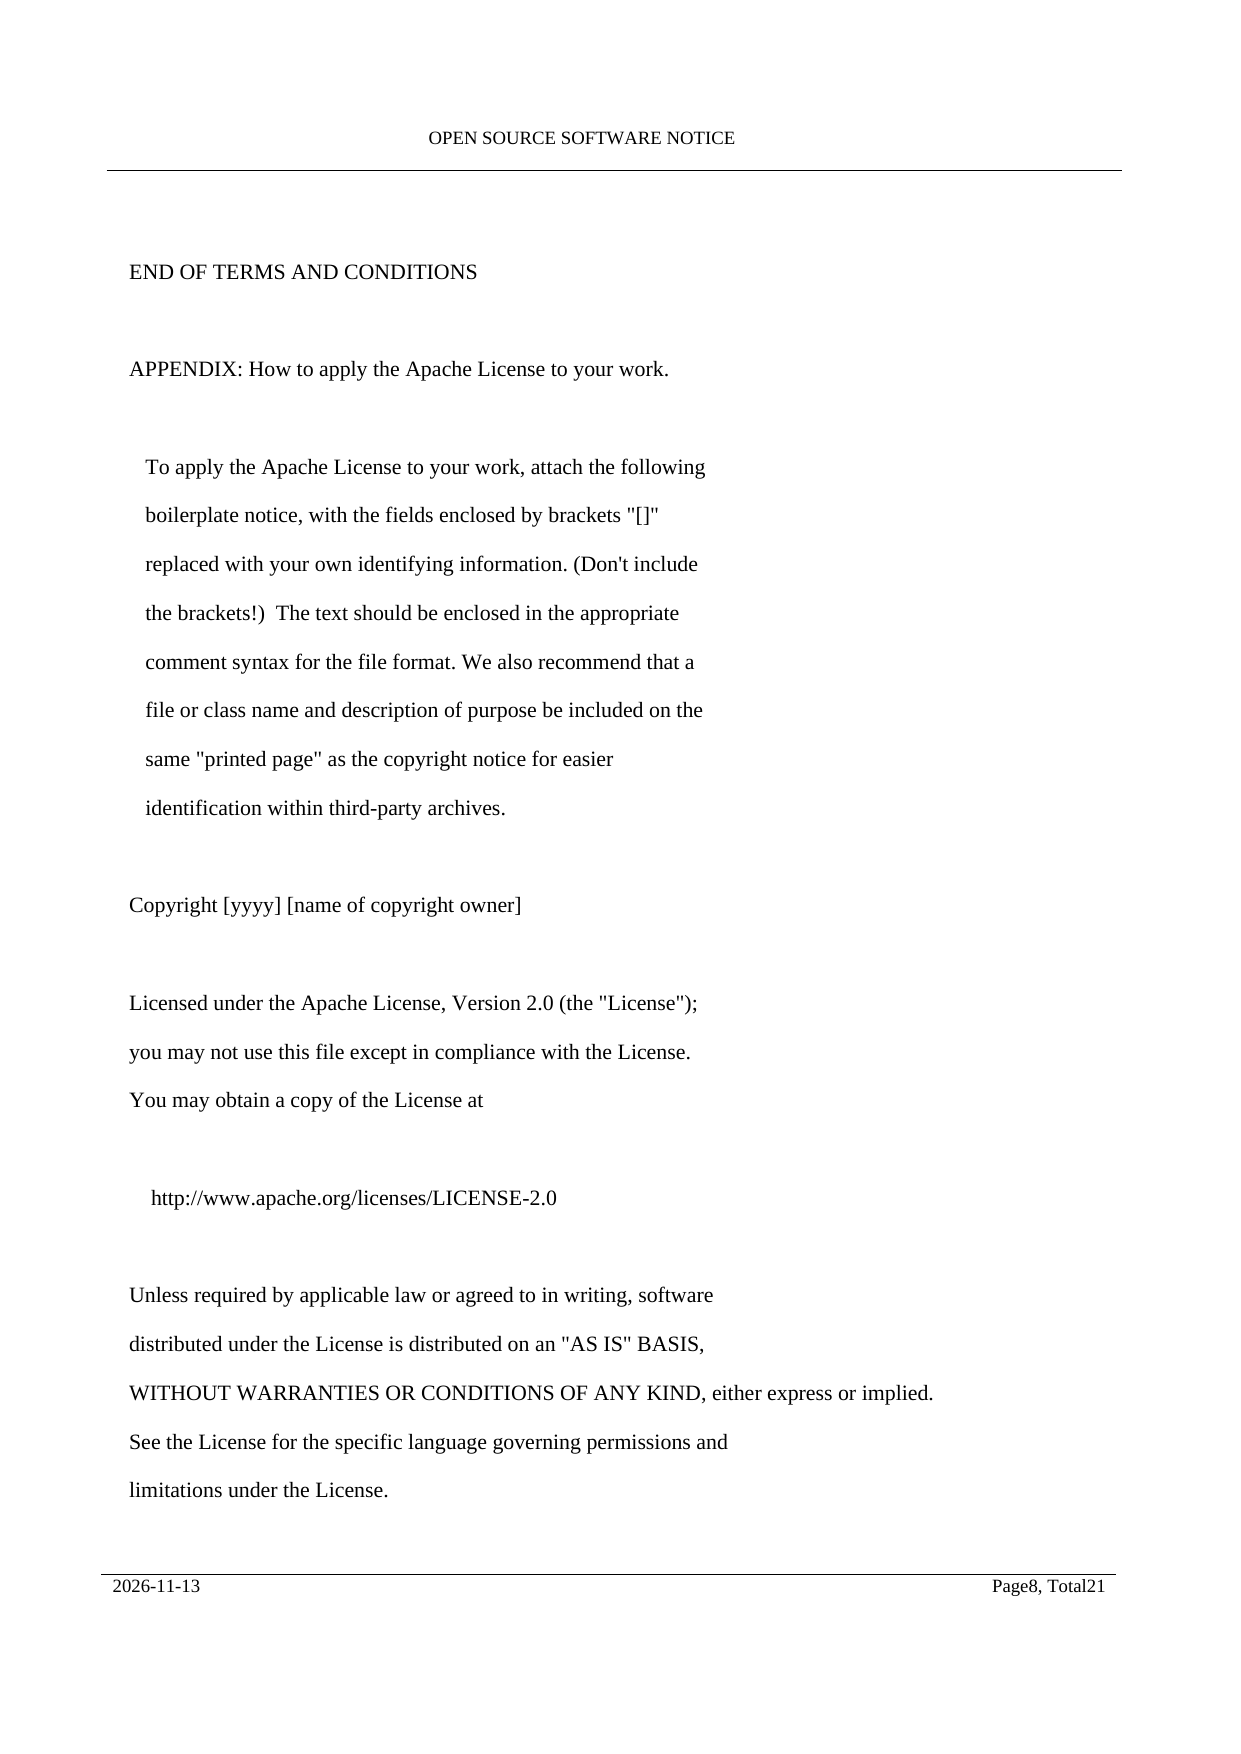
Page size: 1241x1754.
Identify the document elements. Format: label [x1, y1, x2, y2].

text [112, 206, 1128, 1506]
